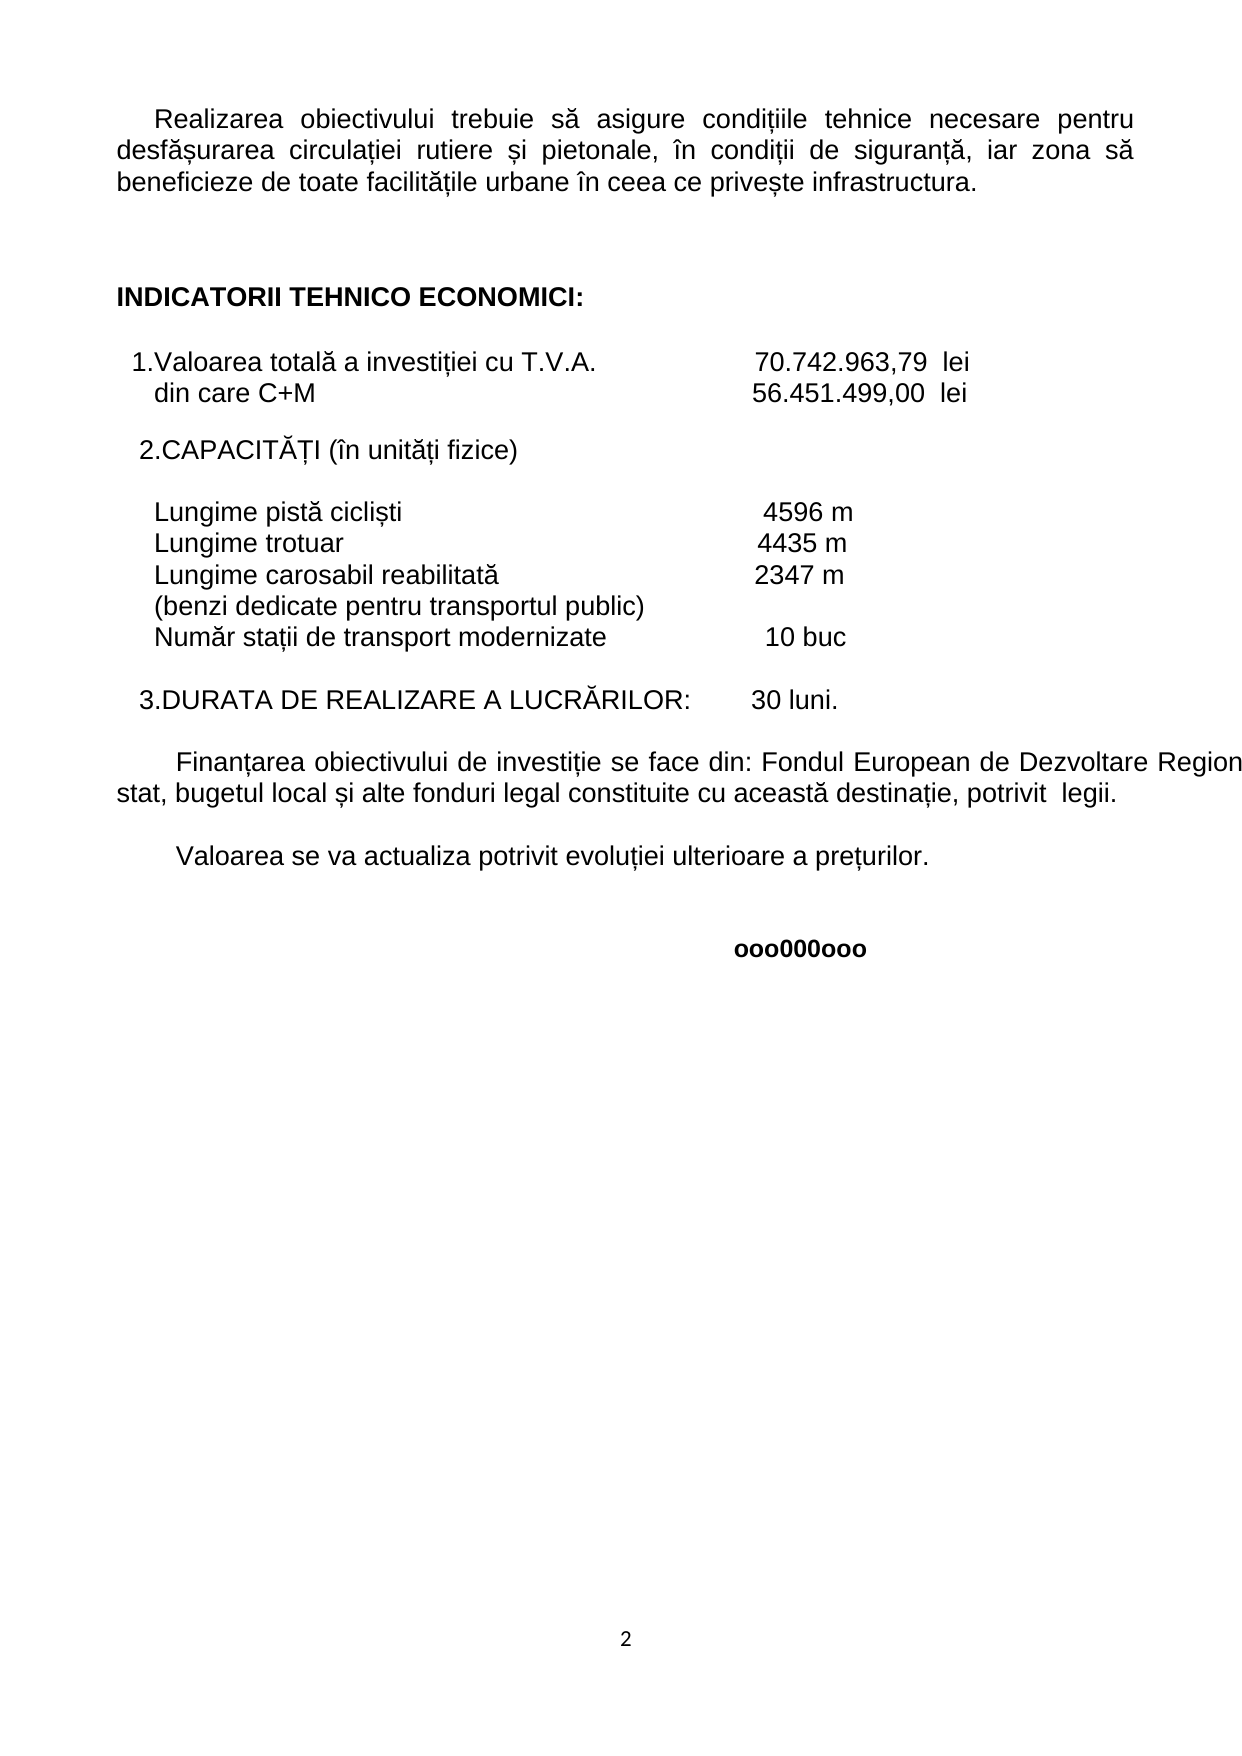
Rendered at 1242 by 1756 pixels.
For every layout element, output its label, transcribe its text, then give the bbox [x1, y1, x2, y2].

text (benzi dedicate pentru transportul public) [116, 590, 1008, 621]
text 1.Valoarea totală a investiției cu T.V.A. 70.742.963,79 lei [131, 346, 1241, 377]
text Lungime pistă cicliști 4596 m [116, 496, 1144, 527]
text ooo000ooo [116, 934, 1241, 962]
list Realizarea obiectivului trebuie să asigure condițiile tehnice necesare pentru desfășurarea circulației rutiere și pietonale, în condiții de siguranță, iar zona să beneficieze de toate facilitățile urbane în ceea ce privește infrastructura. [116, 103, 1135, 197]
text INDICATORII TEHNICO ECONOMICI: [116, 286, 1135, 312]
text Finanțarea obiectivului de investiție se face din: Fondul European de Dezvoltare Regională, bugetul de stat, bugetul local și alte fonduri legal constituite cu această destinație, potrivit legii. [116, 746, 1241, 809]
text Lungime trotuar 4435 m [116, 527, 1129, 559]
text Valoarea se va actualiza potrivit evoluției ulterioare a prețurilor. [116, 840, 1241, 871]
text Lungime carosabil reabilitată 2347 m [116, 559, 1129, 590]
text 2.CAPACITĂȚI (în unități fizice) [139, 438, 834, 465]
text 3.DURATA DE REALIZARE A LUCRĂRILOR: 30 luni. [116, 684, 1241, 715]
text din care C+M 56.451.499,00 lei [131, 377, 1241, 408]
text Număr stații de transport modernizate 10 buc [116, 621, 1129, 652]
